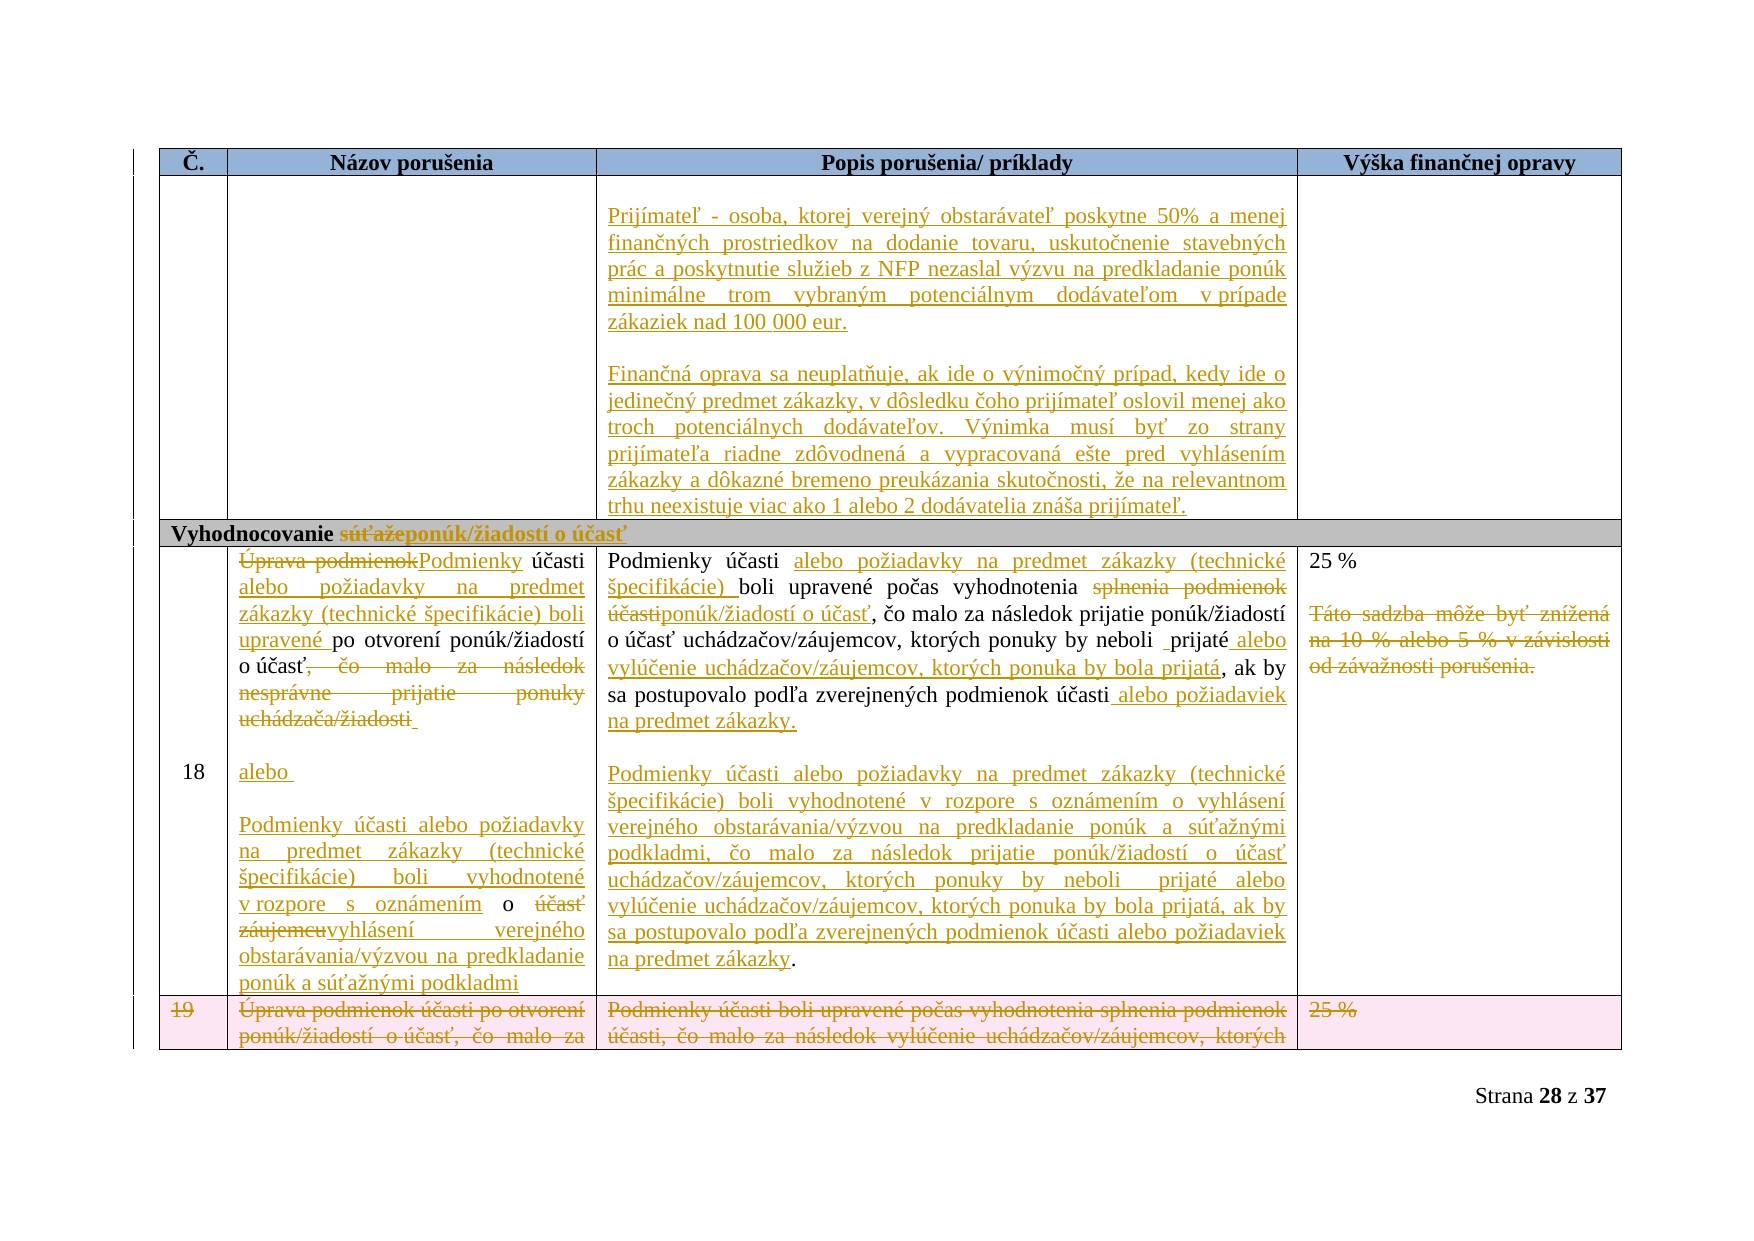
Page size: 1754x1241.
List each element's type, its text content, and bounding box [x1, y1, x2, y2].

table_cell [228, 176, 596, 519]
table_cell Podmienky účasti boli upravené počas vyhodnotenia , čo malo za následok prijatie ponúk/žiadostí o účasť uchádzačov/záujemcov, ktorých ponuky by neboli prijaté, ak by sa postupovalo podľa zverejnených podmienok účasti . [597, 547, 1297, 995]
table_cell 18 [160, 547, 227, 995]
table_cell Vyhodnocovanie [160, 520, 1621, 546]
table_cell [1298, 176, 1621, 519]
table_cell 25 % [1298, 547, 1621, 995]
table_cell [160, 176, 227, 519]
table_header Názov porušenia [228, 149, 596, 175]
table_header Výška finančnej opravy [1298, 149, 1621, 175]
table_header Č. [160, 149, 227, 175]
table_header Popis porušenia/ príklady [597, 149, 1297, 175]
table_cell [597, 176, 1297, 519]
table_cell účasti po otvorení ponúk/žiadostí o účasť o [228, 547, 596, 995]
